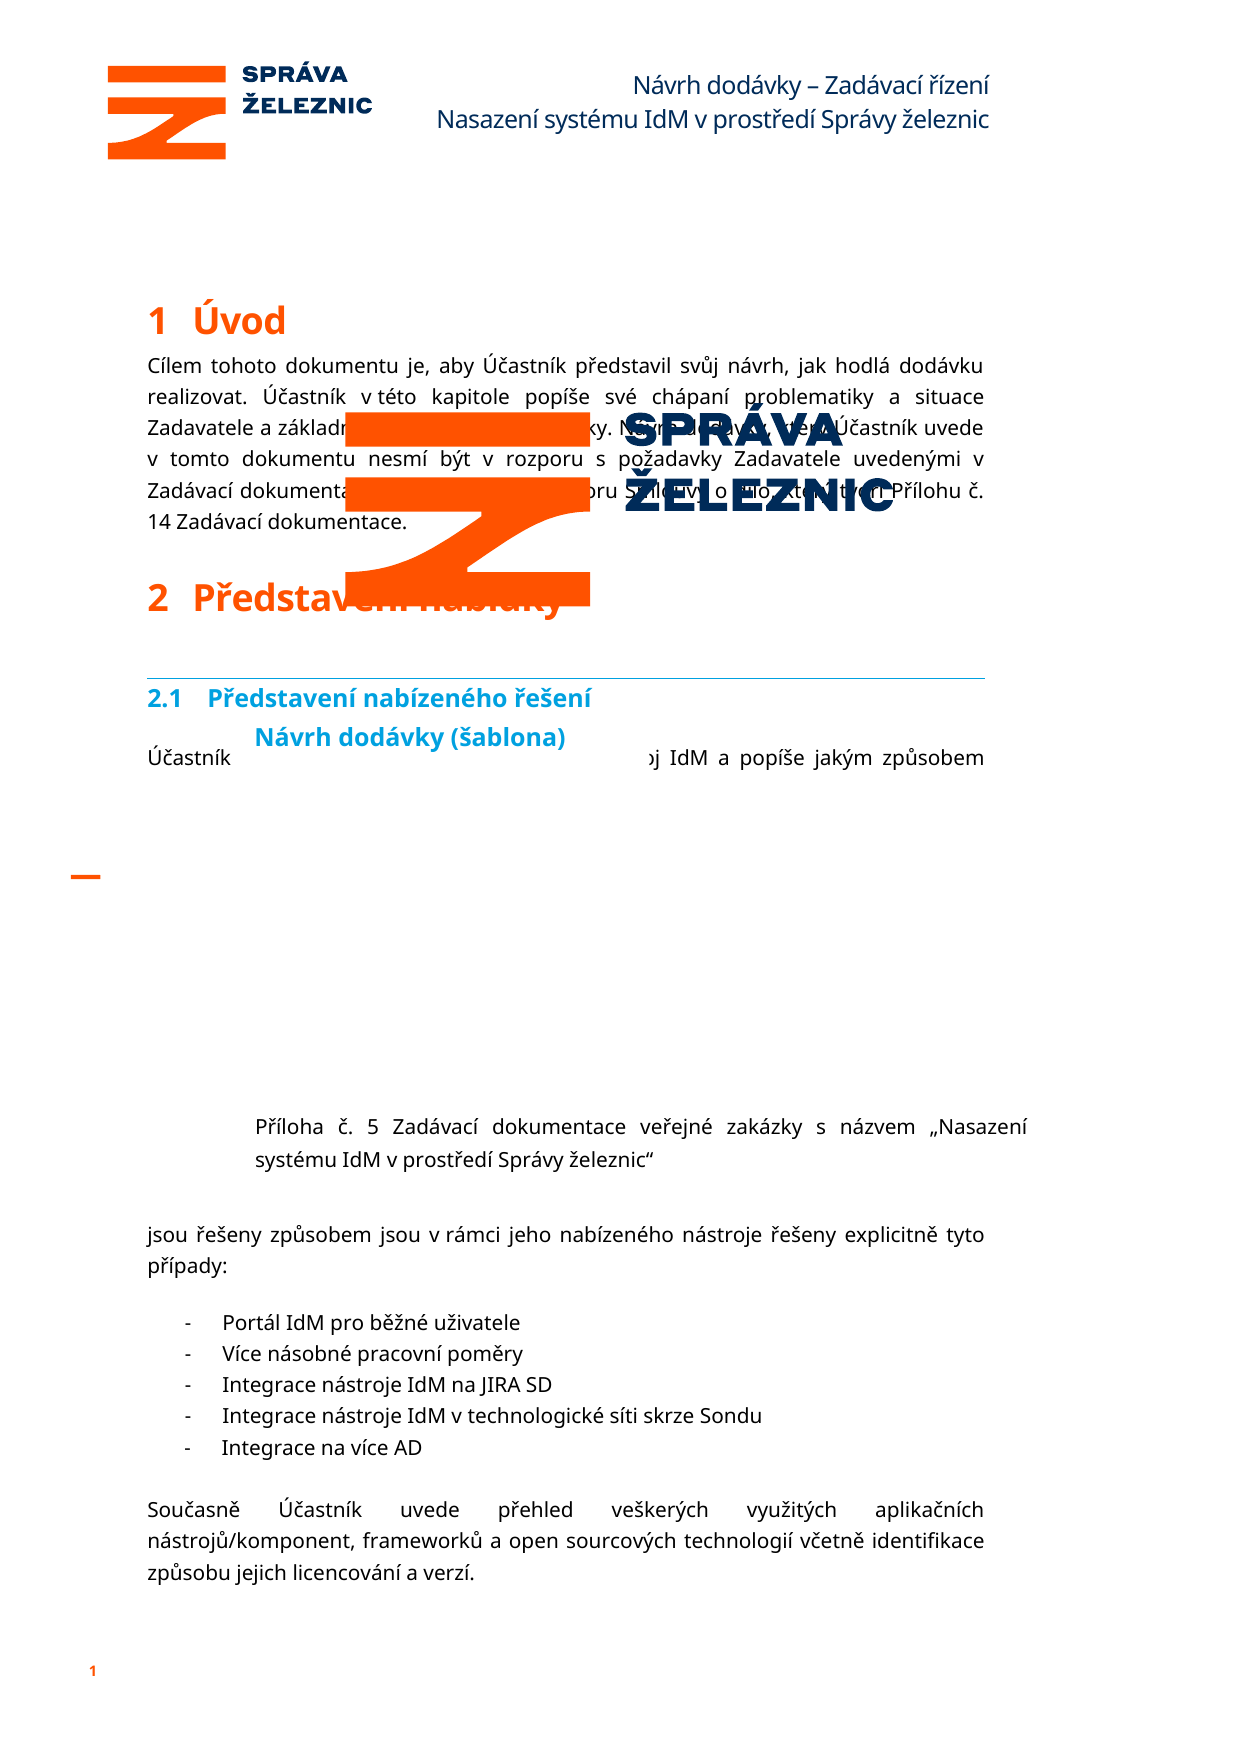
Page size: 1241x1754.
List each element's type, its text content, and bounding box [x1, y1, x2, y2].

list Integrace na více AD [184, 1433, 985, 1461]
list Integrace nástroje IdM v technologické síti skrze Sondu [184, 1402, 985, 1430]
list Portál IdM pro běžné uživatele [184, 1308, 985, 1336]
subtitle Představení nabízeného řešení [147, 679, 985, 715]
subtitle Úvod [147, 295, 985, 346]
text Současně Účastník uvede přehled veškerých využitých aplikačních nástrojů/komponent, frameworků a open sourcových technologií včetně identifikace způsobu jejich licencování a verzí. [147, 1495, 985, 1586]
list Více násobné pracovní poměry [184, 1339, 985, 1368]
list Integrace nástroje IdM na JIRA SD [184, 1370, 985, 1399]
subtitle Představení nabídky [147, 572, 985, 623]
text Účastník v této kapitole představí nabízený nástroj IdM a popíše jakým způsobem jsou řešeny způsobem jsou v rámci jeho nabízeného nástroje řešeny explicitně tyto případy: [147, 743, 985, 1280]
text Cílem tohoto dokumentu je, aby Účastník představil svůj návrh, jak hodlá dodávku realizovat. Účastník v této kapitole popíše své chápaní problematiky a situace Zadavatele a základní premisy návrhu dodávky. Návrh dodávky, který Účastník uvede v tomto dokumentu nesmí být v rozporu s požadavky Zadavatele uvedenými v Zadávací dokumentaci, zejm. v Závazném vzoru Smlouvy o dílo, který tvoří Přílohu č. 14 Zadávací dokumentace. [147, 351, 985, 536]
